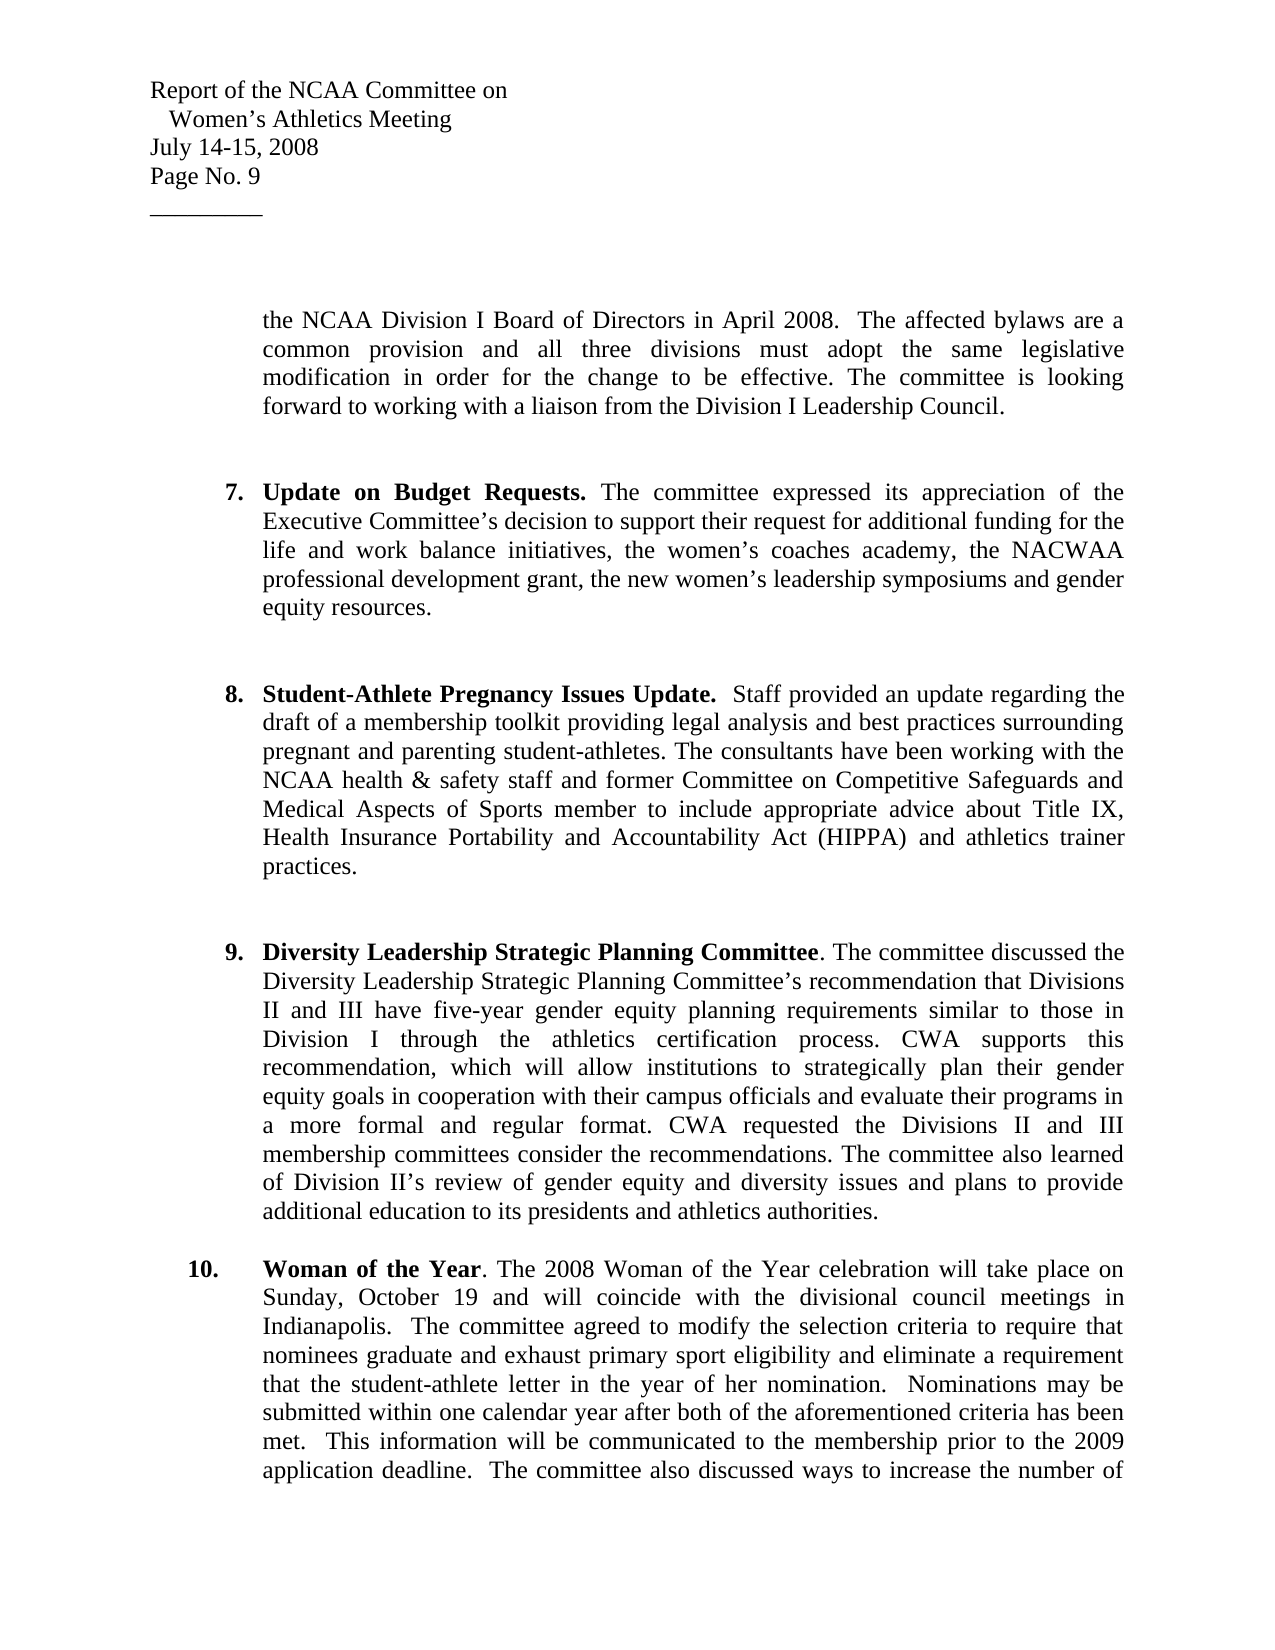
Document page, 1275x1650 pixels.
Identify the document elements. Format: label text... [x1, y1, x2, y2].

list Update on Budget Requests. The committee expressed its appreciation of the Executive Committee’s decision to support their request for additional funding for the life and work balance initiatives, the women’s coaches academy, the NACWAA professional development grant, the new women’s leadership symposiums and gender equity resources. [225, 477, 1125, 621]
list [225, 305, 1125, 420]
list Diversity Leadership Strategic Planning Committee. The committee discussed the Diversity Leadership Strategic Planning Committee’s recommendation that Divisions II and III have five-year gender equity planning requirements similar to those in Division I through the athletics certification process. CWA supports this recommendation, which will allow institutions to strategically plan their gender equity goals in cooperation with their campus officials and evaluate their programs in a more formal and regular format. CWA requested the Divisions II and III membership committees consider the recommendations. The committee also learned of Division II’s review of gender equity and diversity issues and plans to provide additional education to its presidents and athletics authorities. [225, 937, 1125, 1225]
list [187, 1254, 1125, 1484]
list Student-Athlete Pregnancy Issues Update. Staff provided an update regarding the draft of a membership toolkit providing legal analysis and best practices surrounding pregnant and parenting student-athletes. The consultants have been working with the NCAA health & safety staff and former Committee on Competitive Safeguards and Medical Aspects of Sports member to include appropriate advice about Title IX, Health Insurance Portability and Accountability Act (HIPPA) and athletics trainer practices. [225, 679, 1125, 880]
